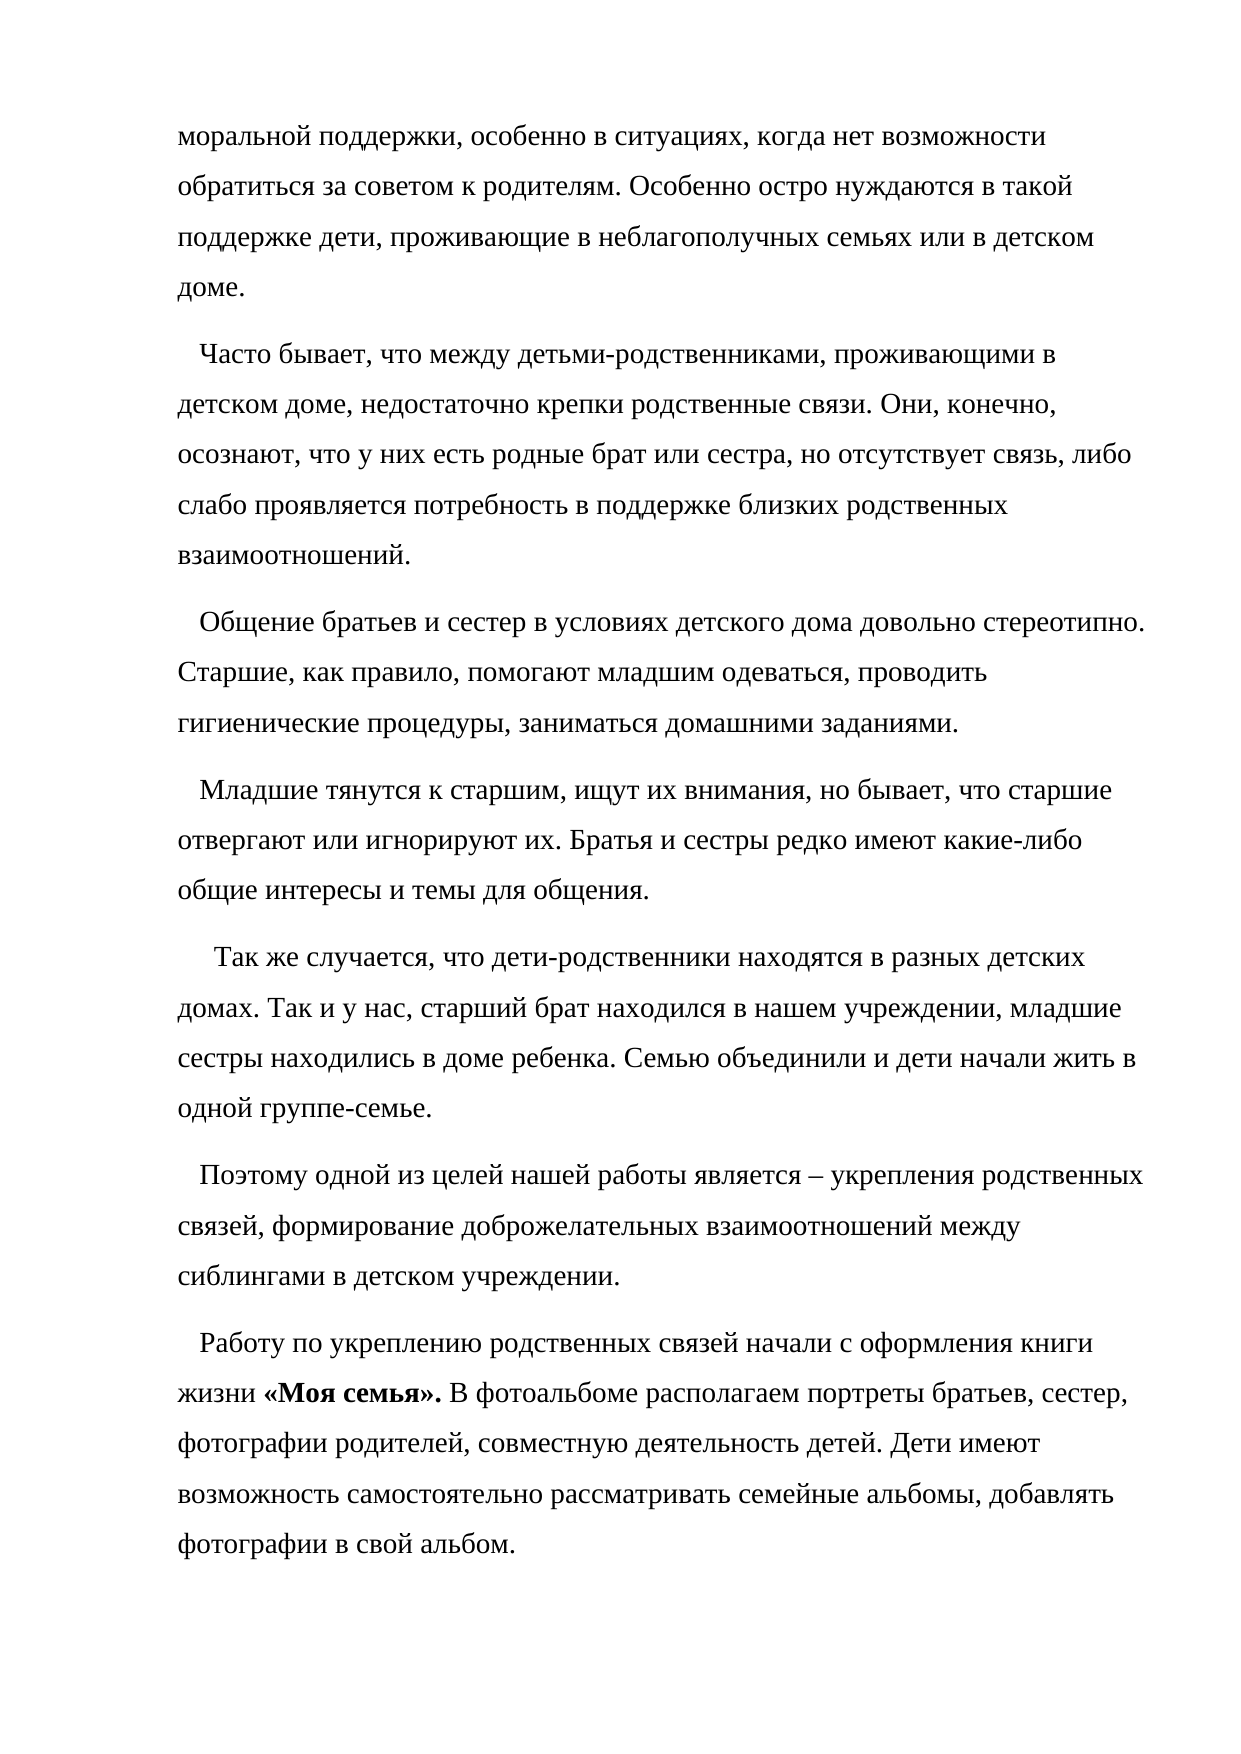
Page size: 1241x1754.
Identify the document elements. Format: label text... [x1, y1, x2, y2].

text Работу по укреплению родственных связей начали с оформления книги жизни «Моя семья». В фотоальбоме располагаем портреты братьев, сестер, фотографии родителей, совместную деятельность детей. Дети имеют возможность самостоятельно рассматривать семейные альбомы, добавлять фотографии в свой альбом. [177, 1325, 1152, 1560]
text Поэтому одной из целей нашей работы является – укрепления родственных связей, формирование доброжелательных взаимоотношений между сиблингами в детском учреждении. [177, 1157, 1152, 1292]
text Младшие тянутся к старшим, ищут их внимания, но бывает, что старшие отвергают или игнорируют их. Братья и сестры редко имеют какие-либо общие интересы и темы для общения. [177, 772, 1152, 906]
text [177, 118, 1152, 303]
text Так же случается, что дети-родственники находятся в разных детских домах. Так и у нас, старший брат находился в нашем учреждении, младшие сестры находились в доме ребенка. Семью объединили и дети начали жить в одной группе-семье. [177, 939, 1152, 1124]
text Общение братьев и сестер в условиях детского дома довольно стереотипно. Старшие, как правило, помогают младшим одеваться, проводить гигиенические процедуры, заниматься домашними заданиями. [177, 604, 1152, 738]
text Часто бывает, что между детьми-родственниками, проживающими в детском доме, недостаточно крепки родственные связи. Они, конечно, осознают, что у них есть родные брат или сестра, но отсутствует связь, либо слабо проявляется потребность в поддержке близких родственных взаимоотношений. [177, 336, 1152, 571]
